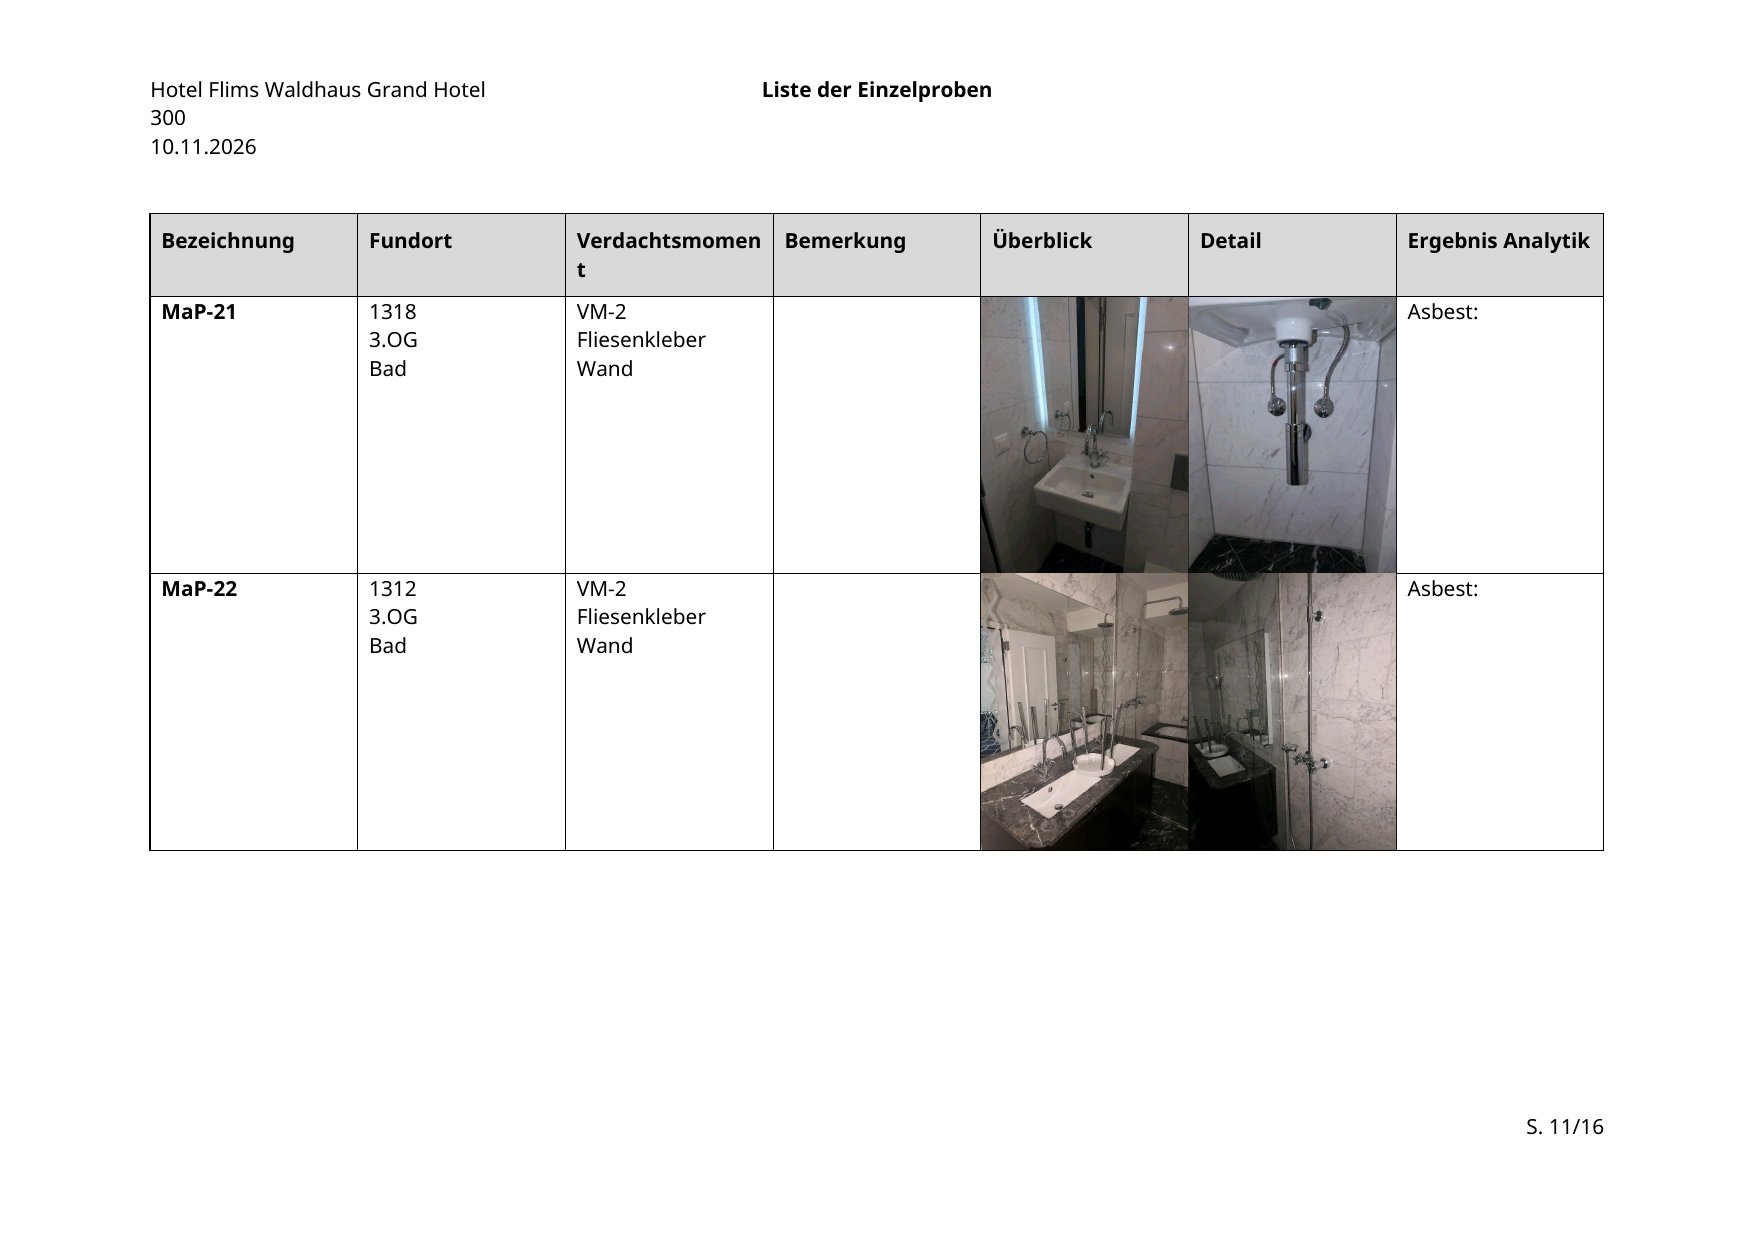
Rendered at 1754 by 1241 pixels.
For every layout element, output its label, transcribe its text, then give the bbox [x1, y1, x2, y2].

table_header Ergebnis Analytik [1397, 214, 1603, 296]
table_cell 1318 3.OG Bad [358, 297, 565, 573]
table_header Verdachtsmoment [566, 214, 773, 296]
table_cell Asbest: [1397, 297, 1603, 573]
table_cell VM-2 Fliesenkleber Wand [566, 574, 773, 849]
table_cell Asbest: [1397, 574, 1603, 849]
table_cell MaP-22 [151, 574, 357, 849]
table_cell VM-2 Fliesenkleber Wand [566, 297, 773, 573]
table_cell 1312 3.OG Bad [358, 574, 565, 849]
picture [980, 297, 1397, 850]
table_cell [774, 297, 980, 573]
table_header Fundort [358, 214, 565, 296]
table_header Bemerkung [774, 214, 980, 296]
table_cell [774, 574, 980, 849]
table_header Detail [1189, 214, 1396, 296]
table_header Überblick [981, 214, 1188, 296]
table_header Bezeichnung [151, 214, 357, 296]
table_cell MaP-21 [151, 297, 357, 573]
